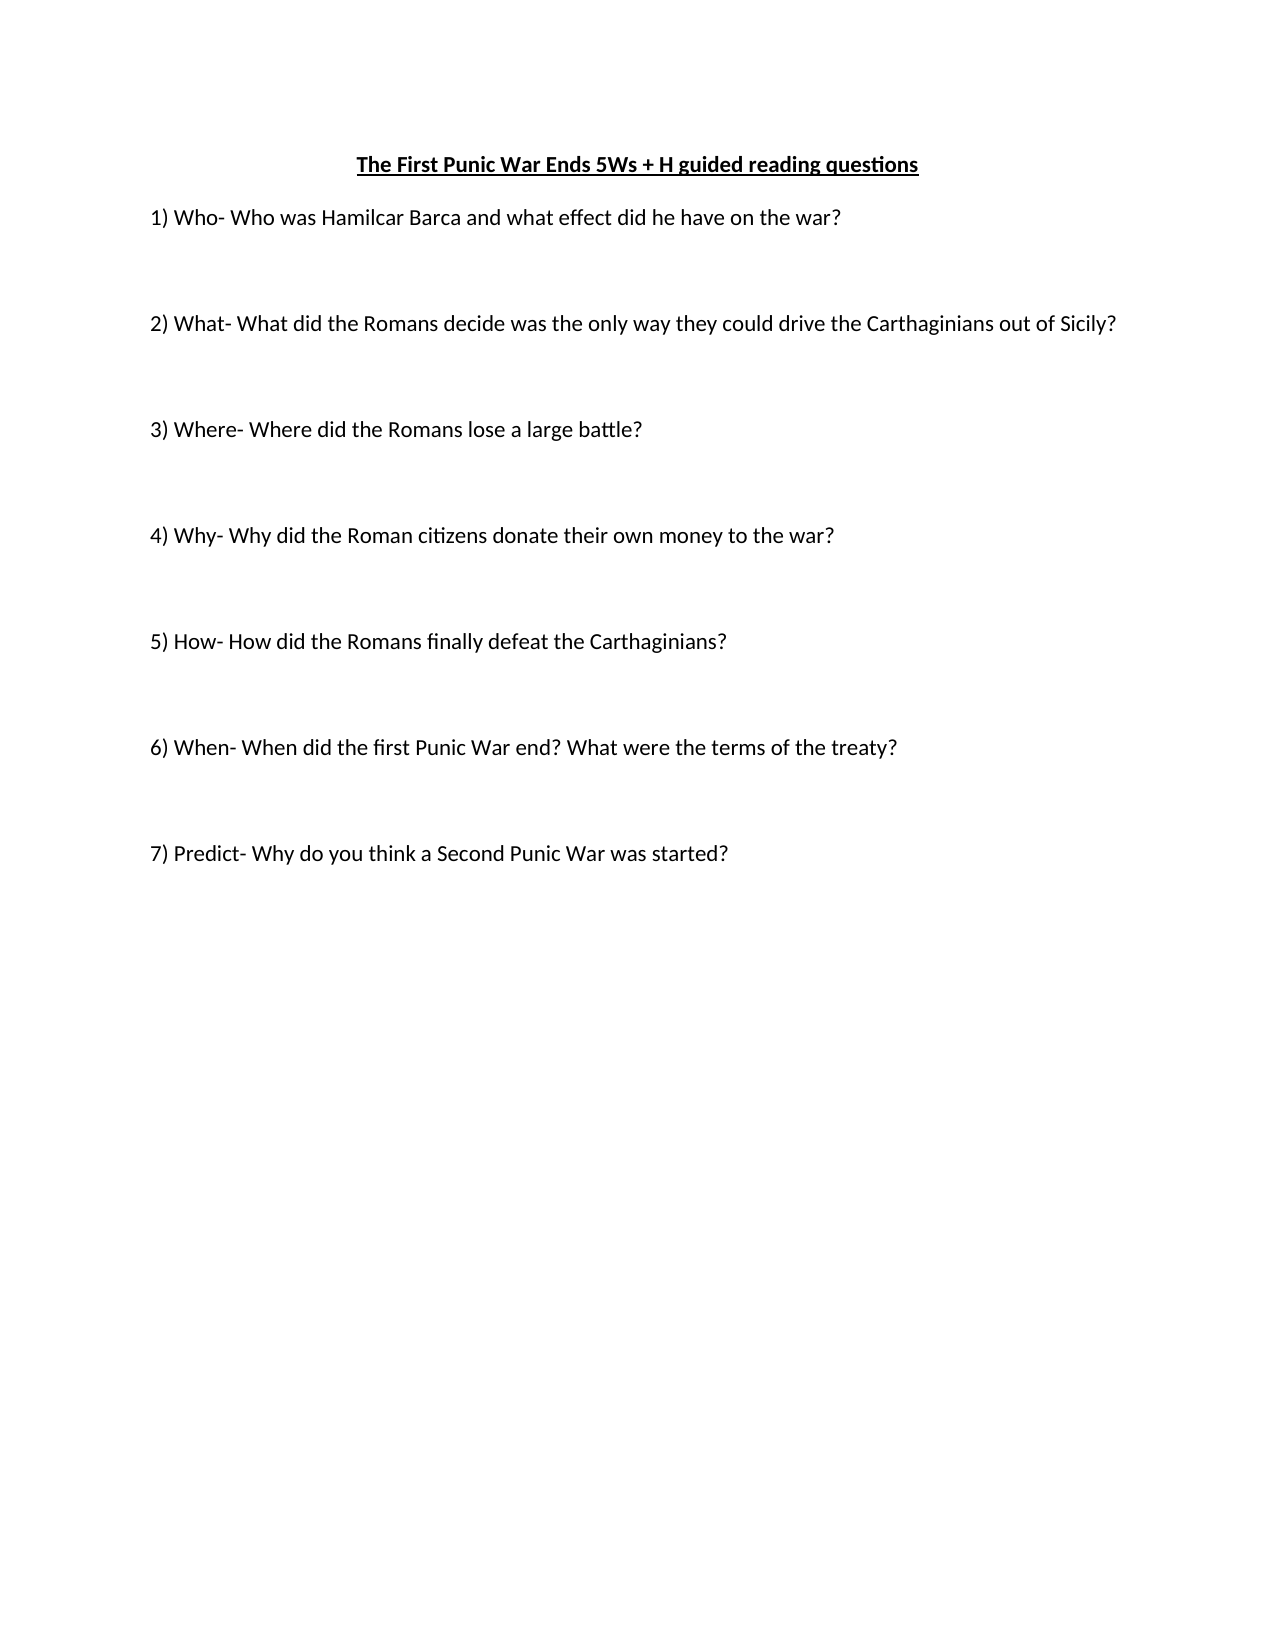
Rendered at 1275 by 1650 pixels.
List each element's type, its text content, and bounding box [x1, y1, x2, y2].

text 1) Who- Who was Hamilcar Barca and what effect did he have on the war? [150, 203, 1125, 231]
text 6) When- When did the first Punic War end? What were the terms of the treaty? [150, 733, 1125, 761]
text 2) What- What did the Romans decide was the only way they could drive the Carthaginians out of Sicily? [150, 309, 1125, 337]
text 3) Where- Where did the Romans lose a large battle? [150, 415, 1125, 443]
text 5) How- How did the Romans finally defeat the Carthaginians? [150, 627, 1125, 655]
text 4) Why- Why did the Roman citizens donate their own money to the war? [150, 521, 1125, 549]
text The First Punic War Ends 5Ws + H guided reading questions [150, 150, 1125, 178]
text 7) Predict- Why do you think a Second Punic War was started? [150, 839, 1125, 867]
